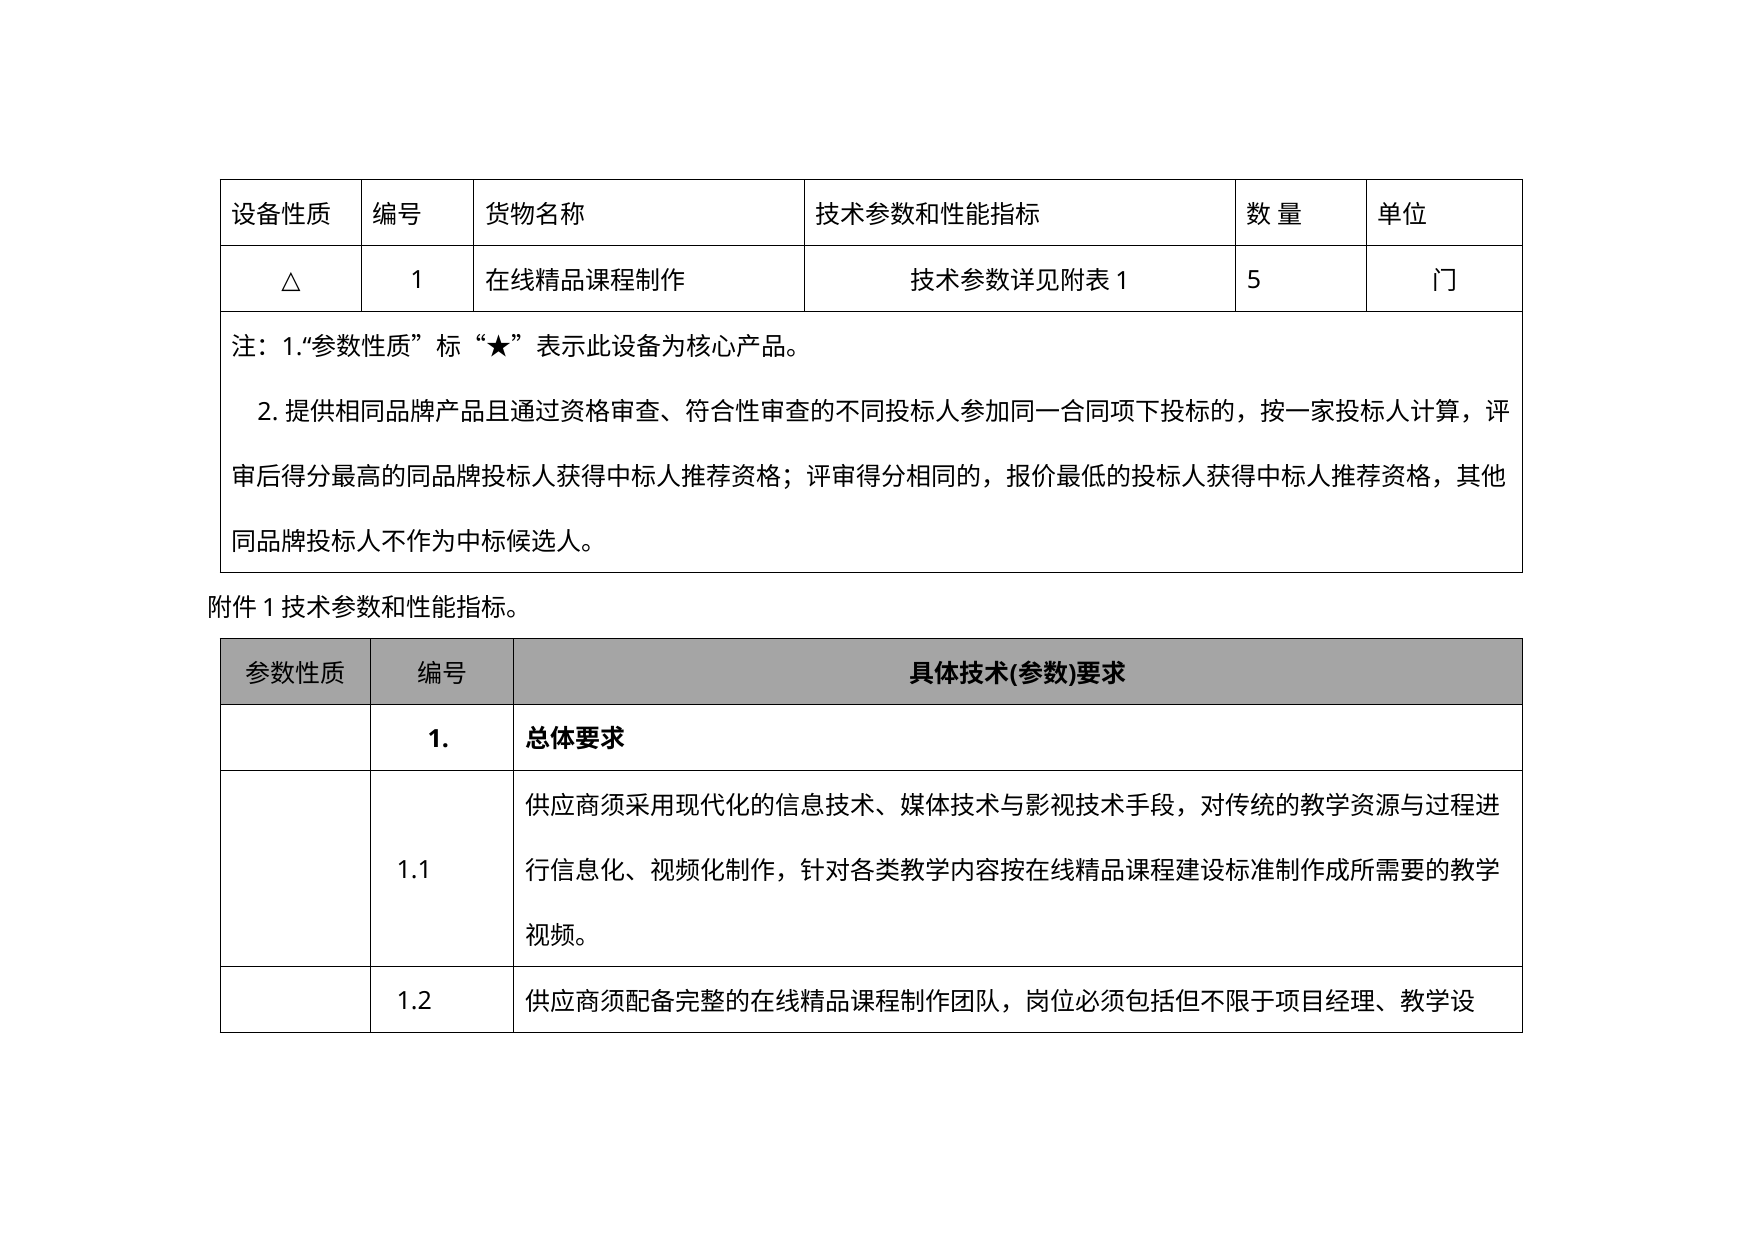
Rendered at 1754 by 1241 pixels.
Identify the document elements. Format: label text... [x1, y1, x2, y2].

table_cell 1 [362, 246, 473, 311]
table_header 单位 [1367, 180, 1522, 245]
table_header 技术参数和性能指标 [805, 180, 1235, 245]
table_cell △ [221, 246, 361, 311]
table_header 参数性质 [221, 639, 370, 704]
table_header 编号 [371, 639, 513, 704]
table_header 货物名称 [474, 180, 804, 245]
table_cell 供应商须采用现代化的信息技术、媒体技术与影视技术手段，对传统的教学资源与过程进行信息化、视频化制作，针对各类教学内容按在线精品课程建设标准制作成所需要的教学视频。 [514, 771, 1522, 966]
table_cell 总体要求 [514, 705, 1522, 770]
table_cell 门 [1367, 246, 1522, 311]
table_cell 注：1.“参数性质”标“★”表示此设备为核心产品。 2. 提供相同品牌产品且通过资格审查、符合性审查的不同投标人参加同一合同项下投标的，按一家投标人计算，评审后得分最高的同品牌投标人获得中标人推荐资格；评审得分相同的，报价最低的投标人获得中标人推荐资格，其他同品牌投标人不作为中标候选人。 [221, 312, 1522, 572]
table_cell [221, 771, 370, 966]
table_cell 在线精品课程制作 [474, 246, 804, 311]
table_cell [221, 967, 370, 1032]
table_cell 技术参数详见附表1 [805, 246, 1235, 311]
table_header 设备性质 [221, 180, 361, 245]
table_cell [371, 705, 513, 770]
table_header 具体技术(参数)要求 [514, 639, 1522, 704]
table_cell [221, 705, 370, 770]
table_cell 1.1 [371, 771, 513, 966]
table_cell 5 [1236, 246, 1366, 311]
table_header 数 量 [1236, 180, 1366, 245]
table_header 编号 [362, 180, 473, 245]
text 附件1技术参数和性能指标。 [207, 573, 1535, 638]
table_cell 1.2 [371, 967, 513, 1032]
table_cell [514, 967, 1522, 1032]
